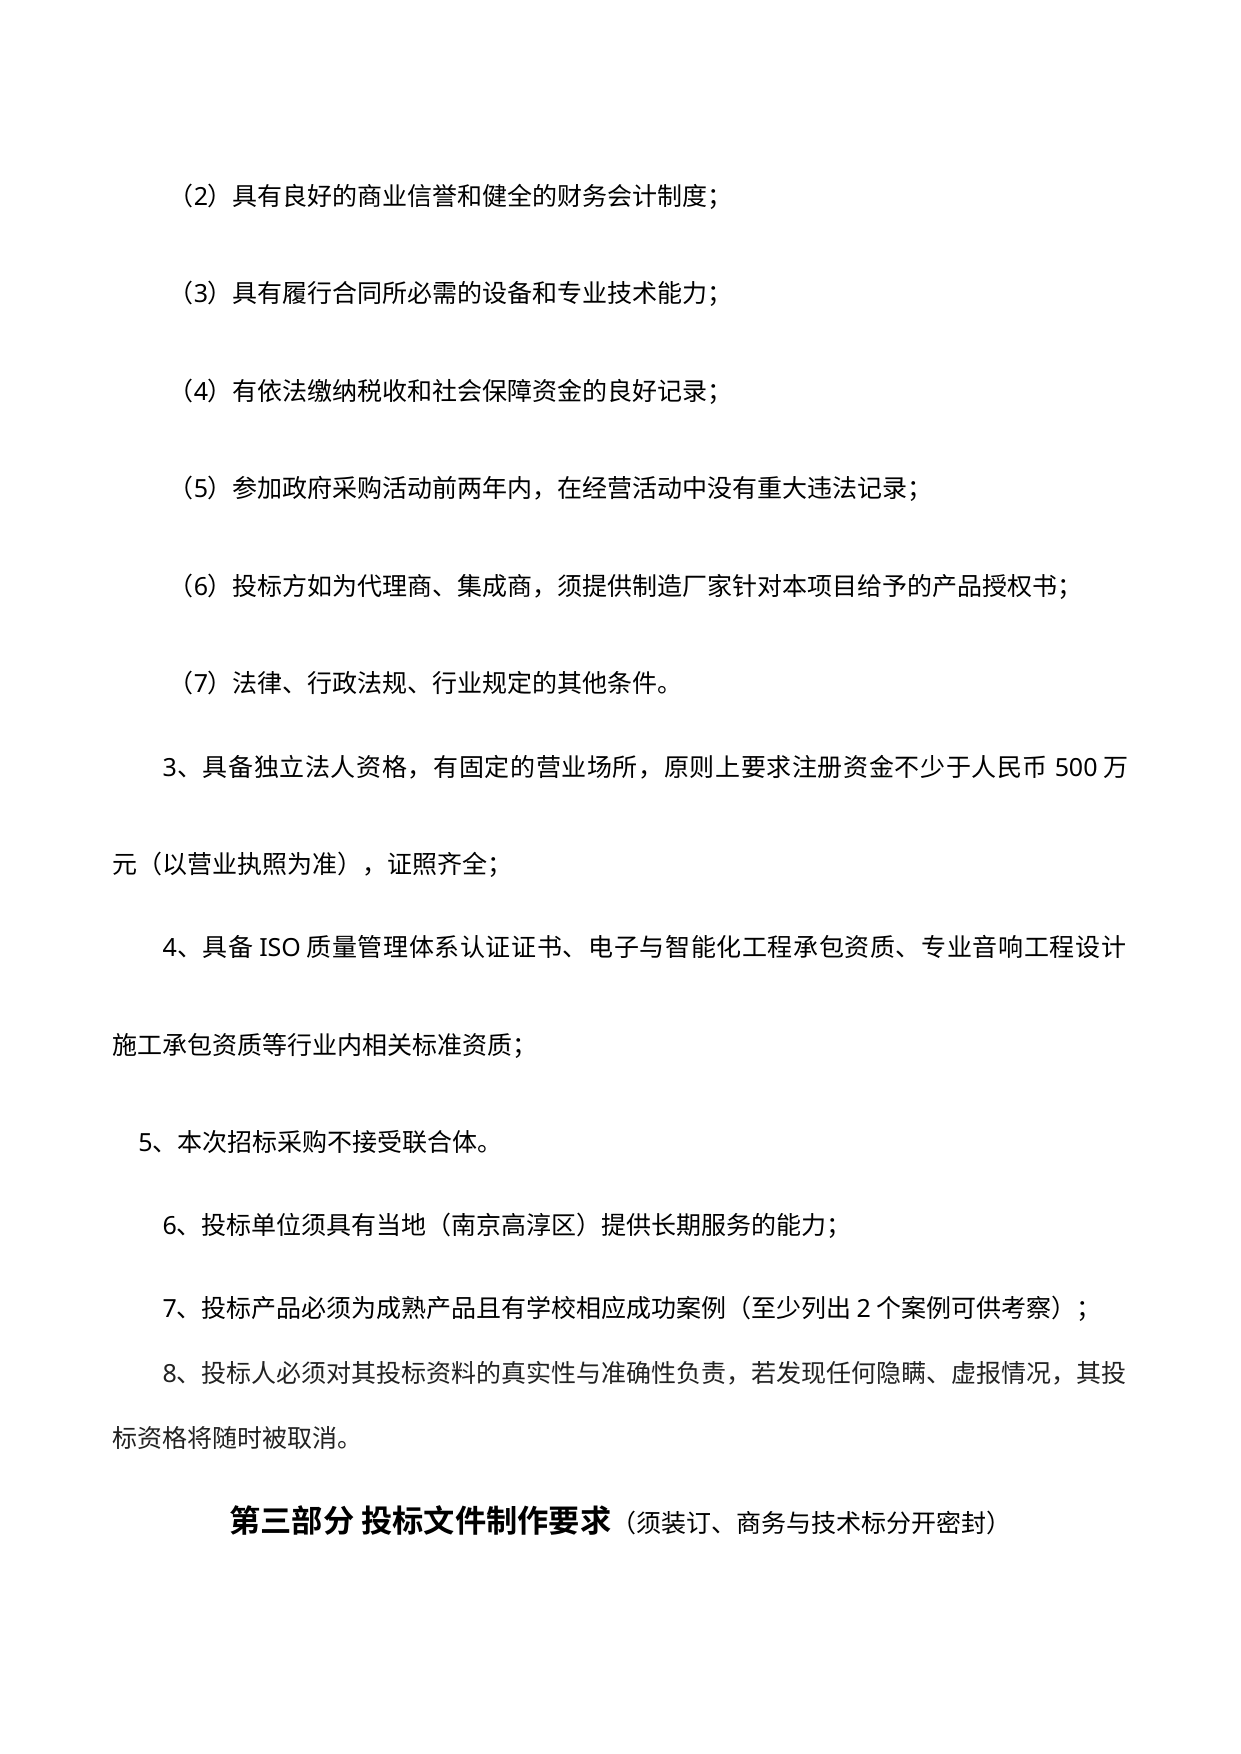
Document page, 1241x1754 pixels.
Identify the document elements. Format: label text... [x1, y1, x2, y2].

text 4、具备ISO质量管理体系认证证书、电子与智能化工程承包资质、专业音响工程设计施工承包资质等行业内相关标准资质； 5、本次招标采购不接受联合体。 [112, 913, 1128, 1173]
text 3、具备独立法人资格，有固定的营业场所，原则上要求注册资金不少于人民币500万元（以营业执照为准），证照齐全； [112, 733, 1128, 895]
text 第三部分 投标文件制作要求（须装订、商务与技术标分开密封） [112, 1486, 1128, 1551]
text 6、投标单位须具有当地（南京高淳区）提供长期服务的能力； [112, 1191, 1128, 1256]
text 8、投标人必须对其投标资料的真实性与准确性负责，若发现任何隐瞒、虚报情况，其投标资格将随时被取消。 [112, 1339, 1128, 1469]
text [162, 162, 1128, 714]
text 7、投标产品必须为成熟产品且有学校相应成功案例（至少列出2个案例可供考察）； [112, 1274, 1128, 1339]
